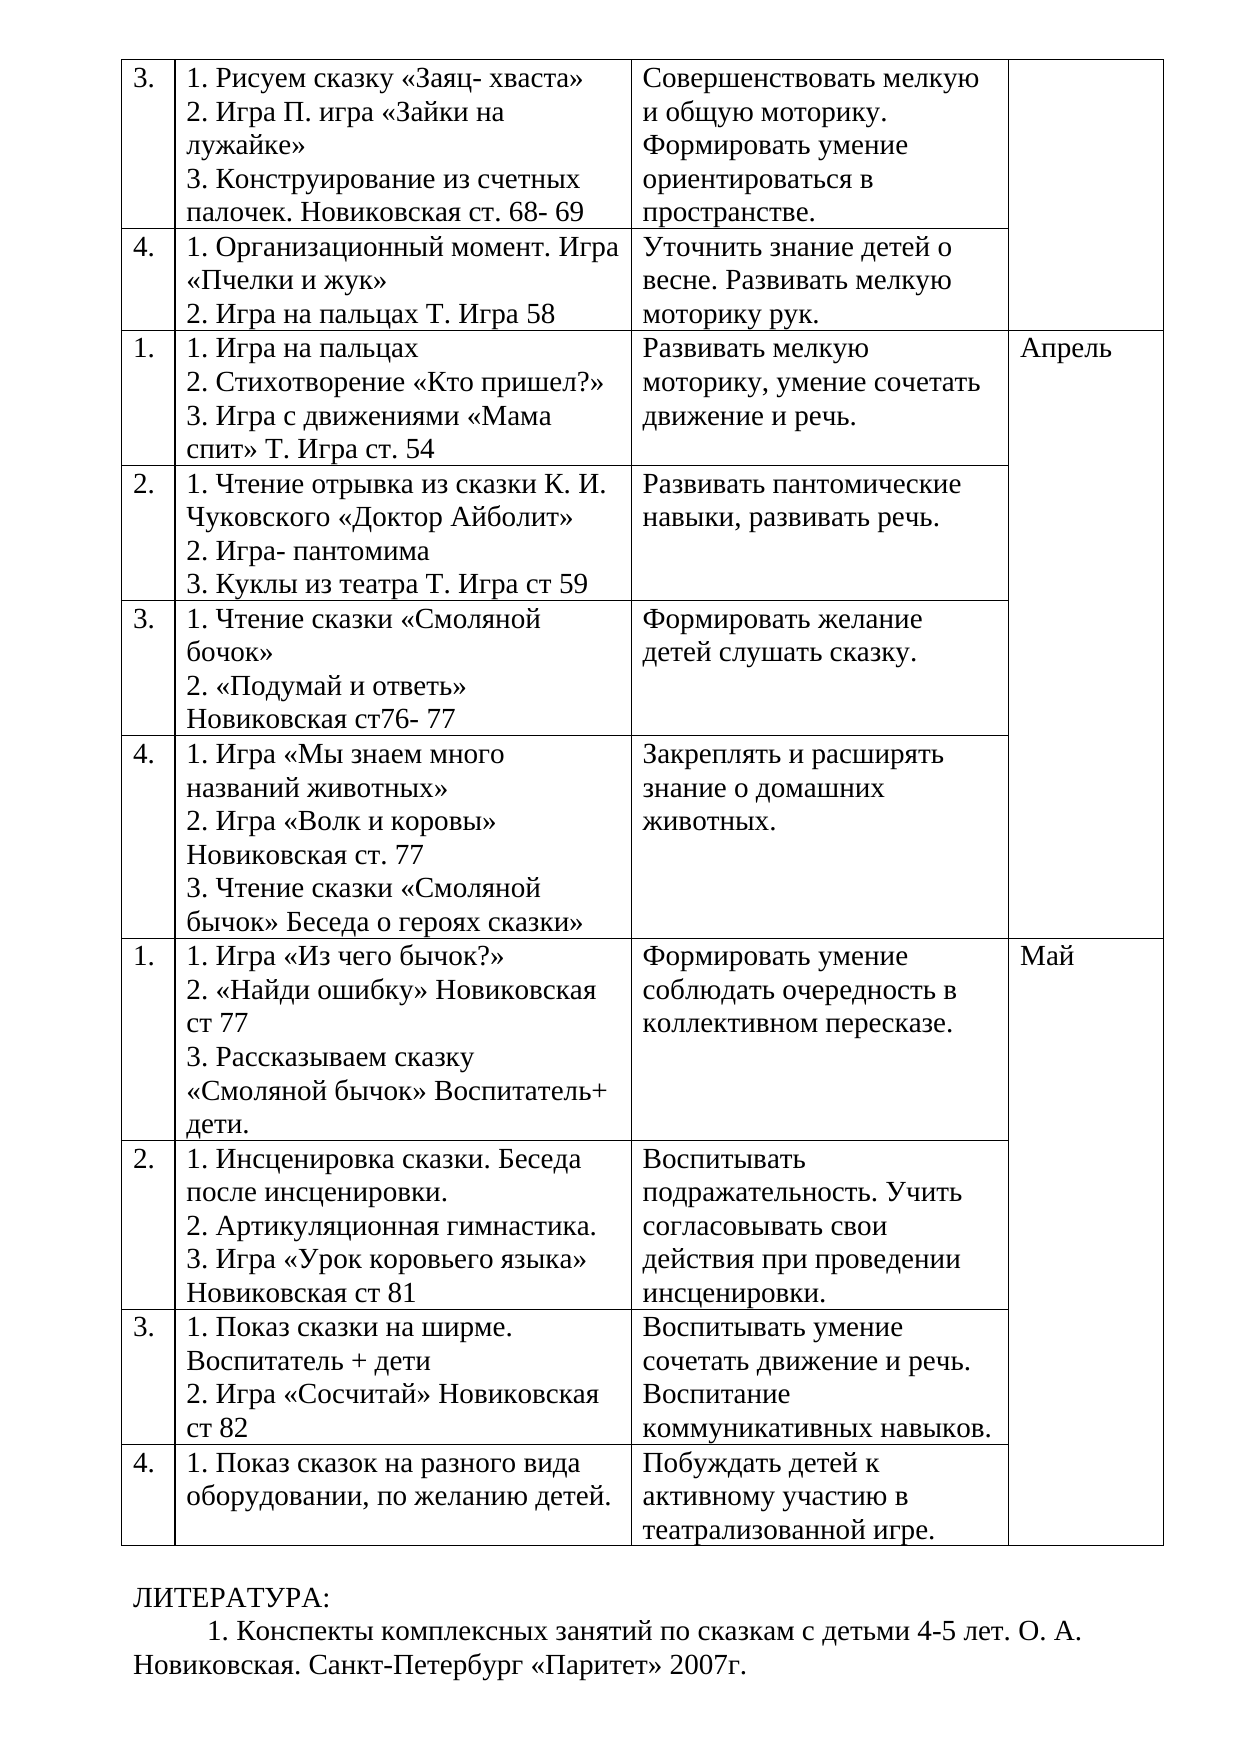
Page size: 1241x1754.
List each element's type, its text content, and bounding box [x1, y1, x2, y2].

table_cell 1. Игра «Из чего бычок?» 2. «Найди ошибку» Новиковская ст 77 3. Рассказываем сказку «Смоляной бычок» Воспитатель+ дети. [176, 939, 631, 1140]
table_cell 3. [122, 1310, 174, 1444]
table_cell 1. [122, 331, 174, 465]
table_cell Апрель [1009, 331, 1163, 937]
table_cell 2. [122, 1141, 174, 1308]
table_cell 1. Чтение отрывка из сказки К. И. Чуковского «Доктор Айболит» 2. Игра- пантомима 3. Куклы из театра Т. Игра ст 59 [176, 466, 631, 600]
table_cell Совершенствовать мелкую и общую моторику. Формировать умение ориентироваться в пространстве. [632, 60, 1008, 228]
table_cell 2. [122, 466, 174, 600]
table_cell 1. Рисуем сказку «Заяц- хваста» 2. Игра П. игра «Зайки на лужайке» 3. Конструирование из счетных палочек. Новиковская ст. 68- 69 [176, 60, 631, 228]
table_cell 4. [122, 736, 174, 937]
table_cell Развивать мелкую моторику, умение сочетать движение и речь. [632, 331, 1008, 465]
table_cell 3. [122, 60, 174, 228]
table_cell 4. [122, 229, 174, 329]
table_cell Воспитывать умение сочетать движение и речь. Воспитание коммуникативных навыков. [632, 1310, 1008, 1444]
table_cell Формировать умение соблюдать очередность в коллективном пересказе. [632, 939, 1008, 1140]
table_cell 1. Показ сказок на разного вида оборудовании, по желанию детей. [176, 1445, 631, 1545]
table_cell Закреплять и расширять знание о домашних животных. [632, 736, 1008, 937]
table_cell 4. [122, 1445, 174, 1545]
table_cell 1. Игра на пальцах 2. Стихотворение «Кто пришел?» 3. Игра с движениями «Мама спит» Т. Игра ст. 54 [176, 331, 631, 465]
table_cell Формировать желание детей слушать сказку. [632, 601, 1008, 735]
table_cell Воспитывать подражательность. Учить согласовывать свои действия при проведении инсценировки. [632, 1141, 1008, 1308]
table_cell Побуждать детей к активному участию в театрализованной игре. [632, 1445, 1008, 1545]
table_cell 3. [122, 601, 174, 735]
text 1. Конспекты комплексных занятий по сказкам с детьми 4-5 лет. О. А. Новиковская. Санкт-Петербург «Паритет» 2007г. [133, 1613, 1152, 1681]
text ЛИТЕРАТУРА: [133, 1580, 1152, 1613]
table_cell 1. Показ сказки на ширме. Воспитатель + дети 2. Игра «Сосчитай» Новиковская ст 82 [176, 1310, 631, 1444]
table_cell Май [1009, 939, 1163, 1545]
table_cell 1. Чтение сказки «Смоляной бочок» 2. «Подумай и ответь» Новиковская ст76- 77 [176, 601, 631, 735]
table_cell 1. [122, 939, 174, 1140]
table_cell 1. Организационный момент. Игра «Пчелки и жук» 2. Игра на пальцах Т. Игра 58 [176, 229, 631, 329]
table_cell 1. Игра «Мы знаем много названий животных» 2. Игра «Волк и коровы» Новиковская ст. 77 3. Чтение сказки «Смоляной бычок» Беседа о героях сказки» [176, 736, 631, 937]
table_cell Развивать пантомические навыки, развивать речь. [632, 466, 1008, 600]
table_cell Уточнить знание детей о весне. Развивать мелкую моторику рук. [632, 229, 1008, 329]
table_cell 1. Инсценировка сказки. Беседа после инсценировки. 2. Артикуляционная гимнастика. 3. Игра «Урок коровьего языка» Новиковская ст 81 [176, 1141, 631, 1308]
